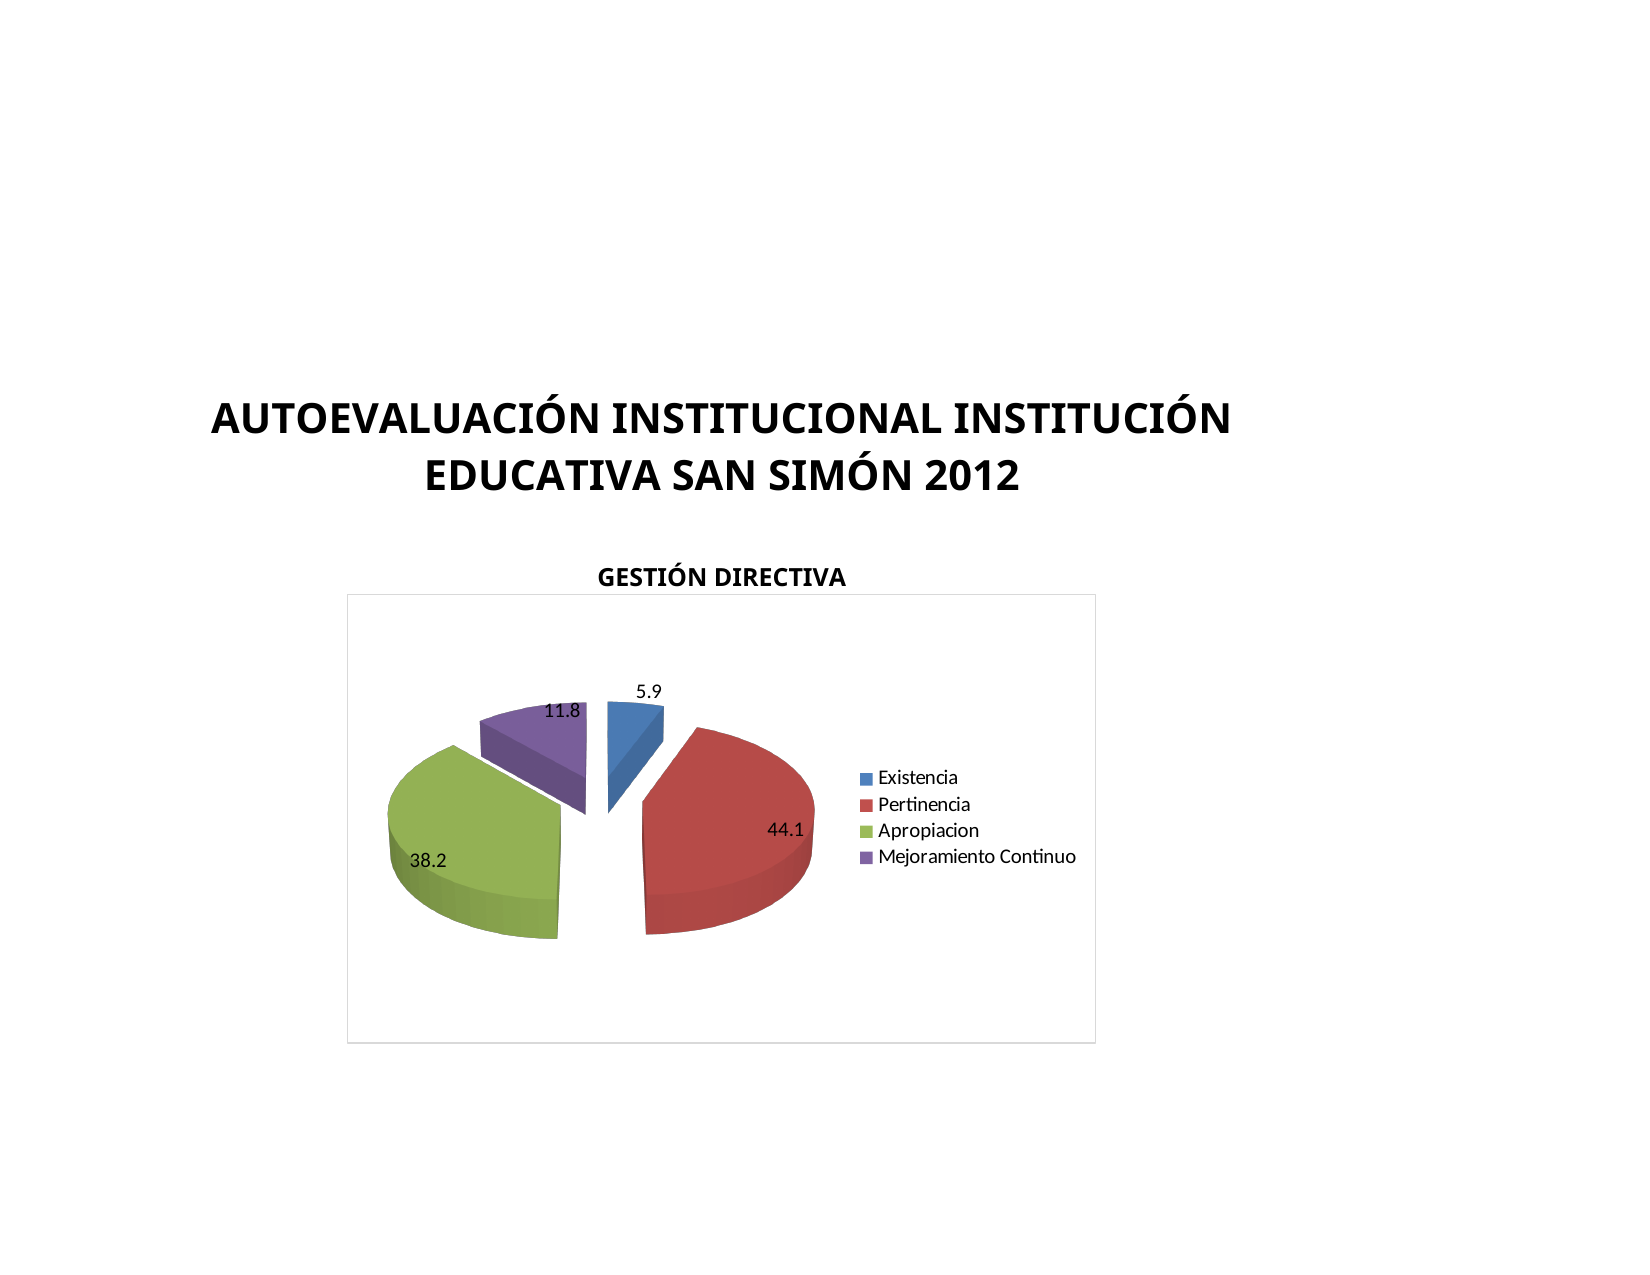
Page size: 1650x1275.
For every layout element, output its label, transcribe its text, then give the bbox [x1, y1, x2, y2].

text AUTOEVALUACIÓN INSTITUCIONAL INSTITUCIÓN EDUCATIVA SAN SIMÓN 2012 [148, 389, 1296, 503]
text GESTIÓN DIRECTIVA [148, 560, 1296, 594]
